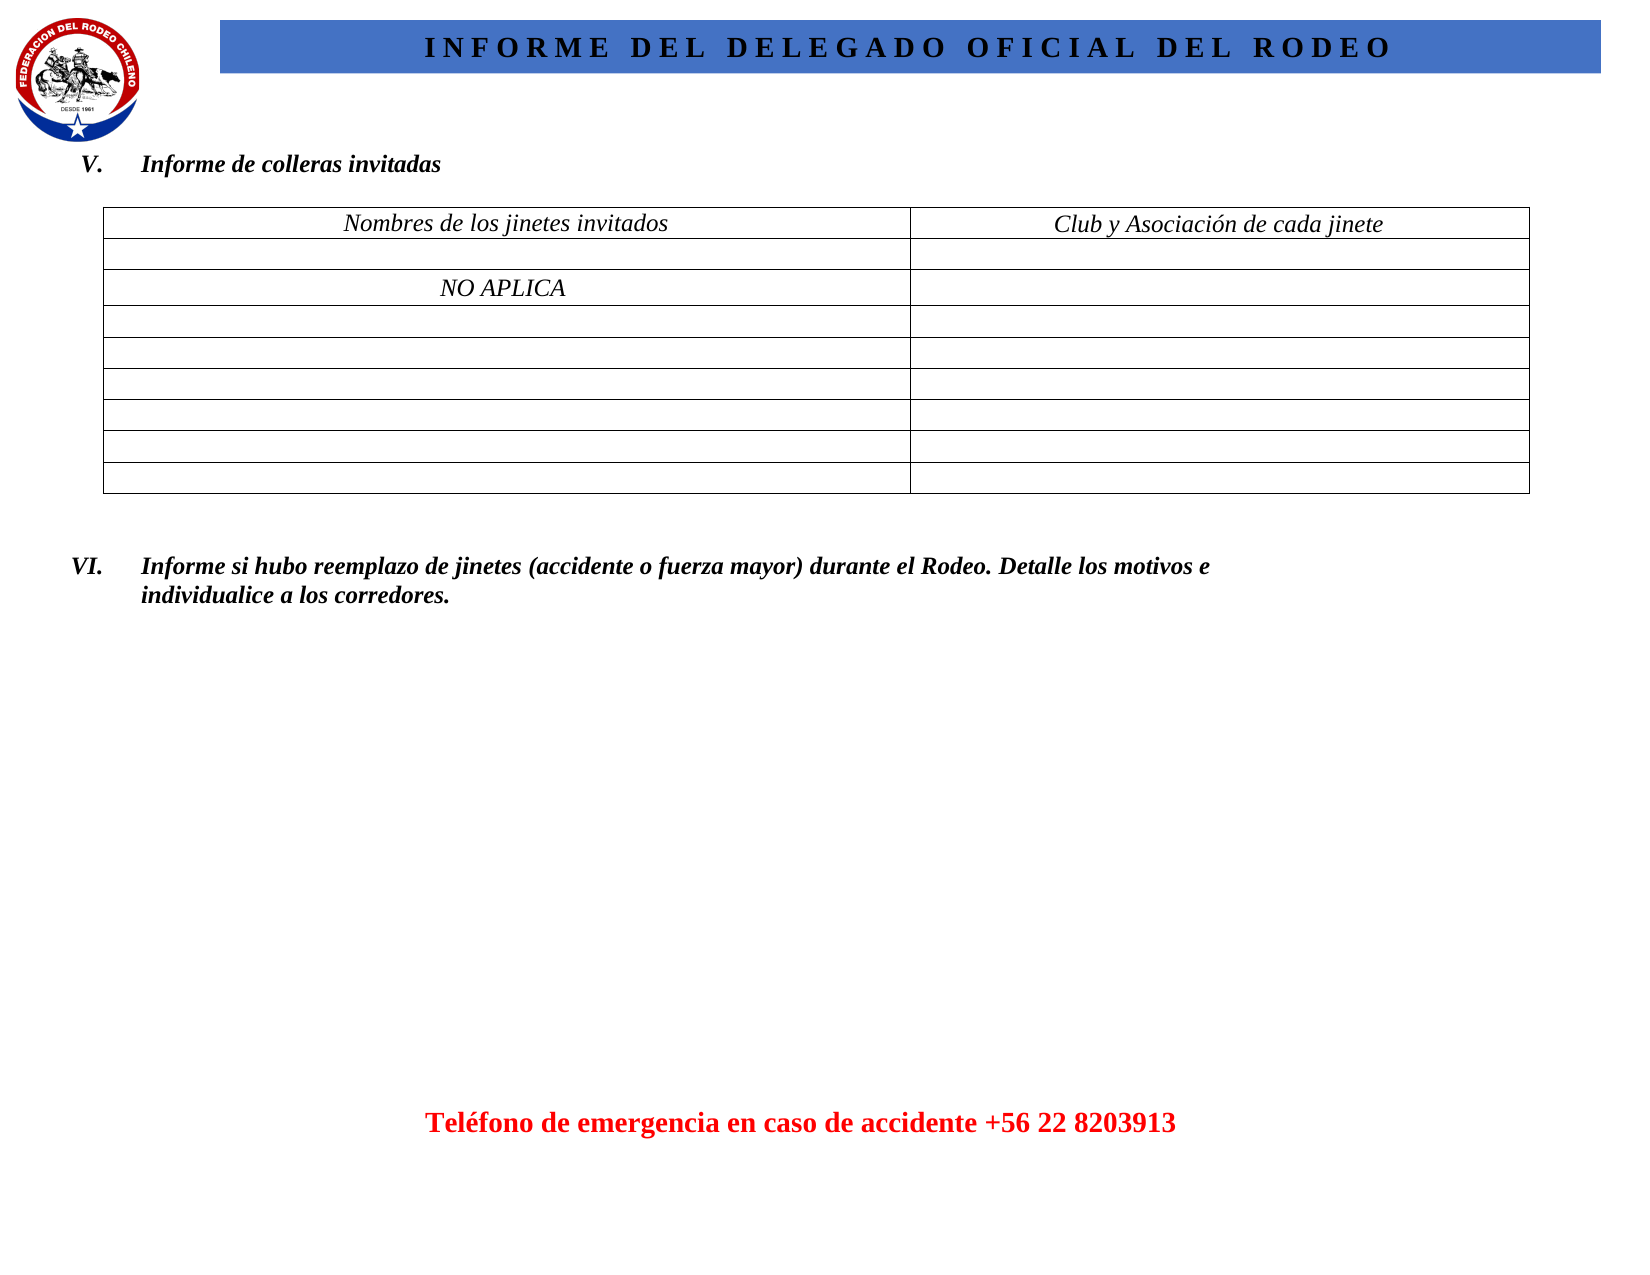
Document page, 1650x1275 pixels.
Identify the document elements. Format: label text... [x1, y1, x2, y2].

table_cell [104, 400, 910, 430]
table_cell [104, 463, 910, 493]
table_cell [911, 306, 1529, 337]
table_header Club y Asociación de cada jinete [911, 208, 1529, 238]
table_cell NO APLICA [104, 270, 910, 305]
list Informe si hubo reemplazo de jinetes (accidente o fuerza mayor) durante el Rodeo. Detalle los motivos e individualice a los corredores. [103, 551, 1329, 609]
list Informe de colleras invitadas [103, 149, 1329, 178]
table_cell [911, 369, 1529, 399]
table_cell [104, 431, 910, 462]
table_cell [911, 400, 1529, 430]
table_cell [911, 463, 1529, 493]
table_header Nombres de los jinetes invitados [104, 208, 910, 238]
table_cell [911, 338, 1529, 368]
table_cell [104, 239, 910, 269]
table_cell [911, 431, 1529, 462]
table_cell [911, 239, 1529, 269]
picture [15, 18, 140, 142]
table_cell [104, 306, 910, 337]
table_cell [104, 338, 910, 368]
table_cell [911, 270, 1529, 305]
table_cell [104, 369, 910, 399]
